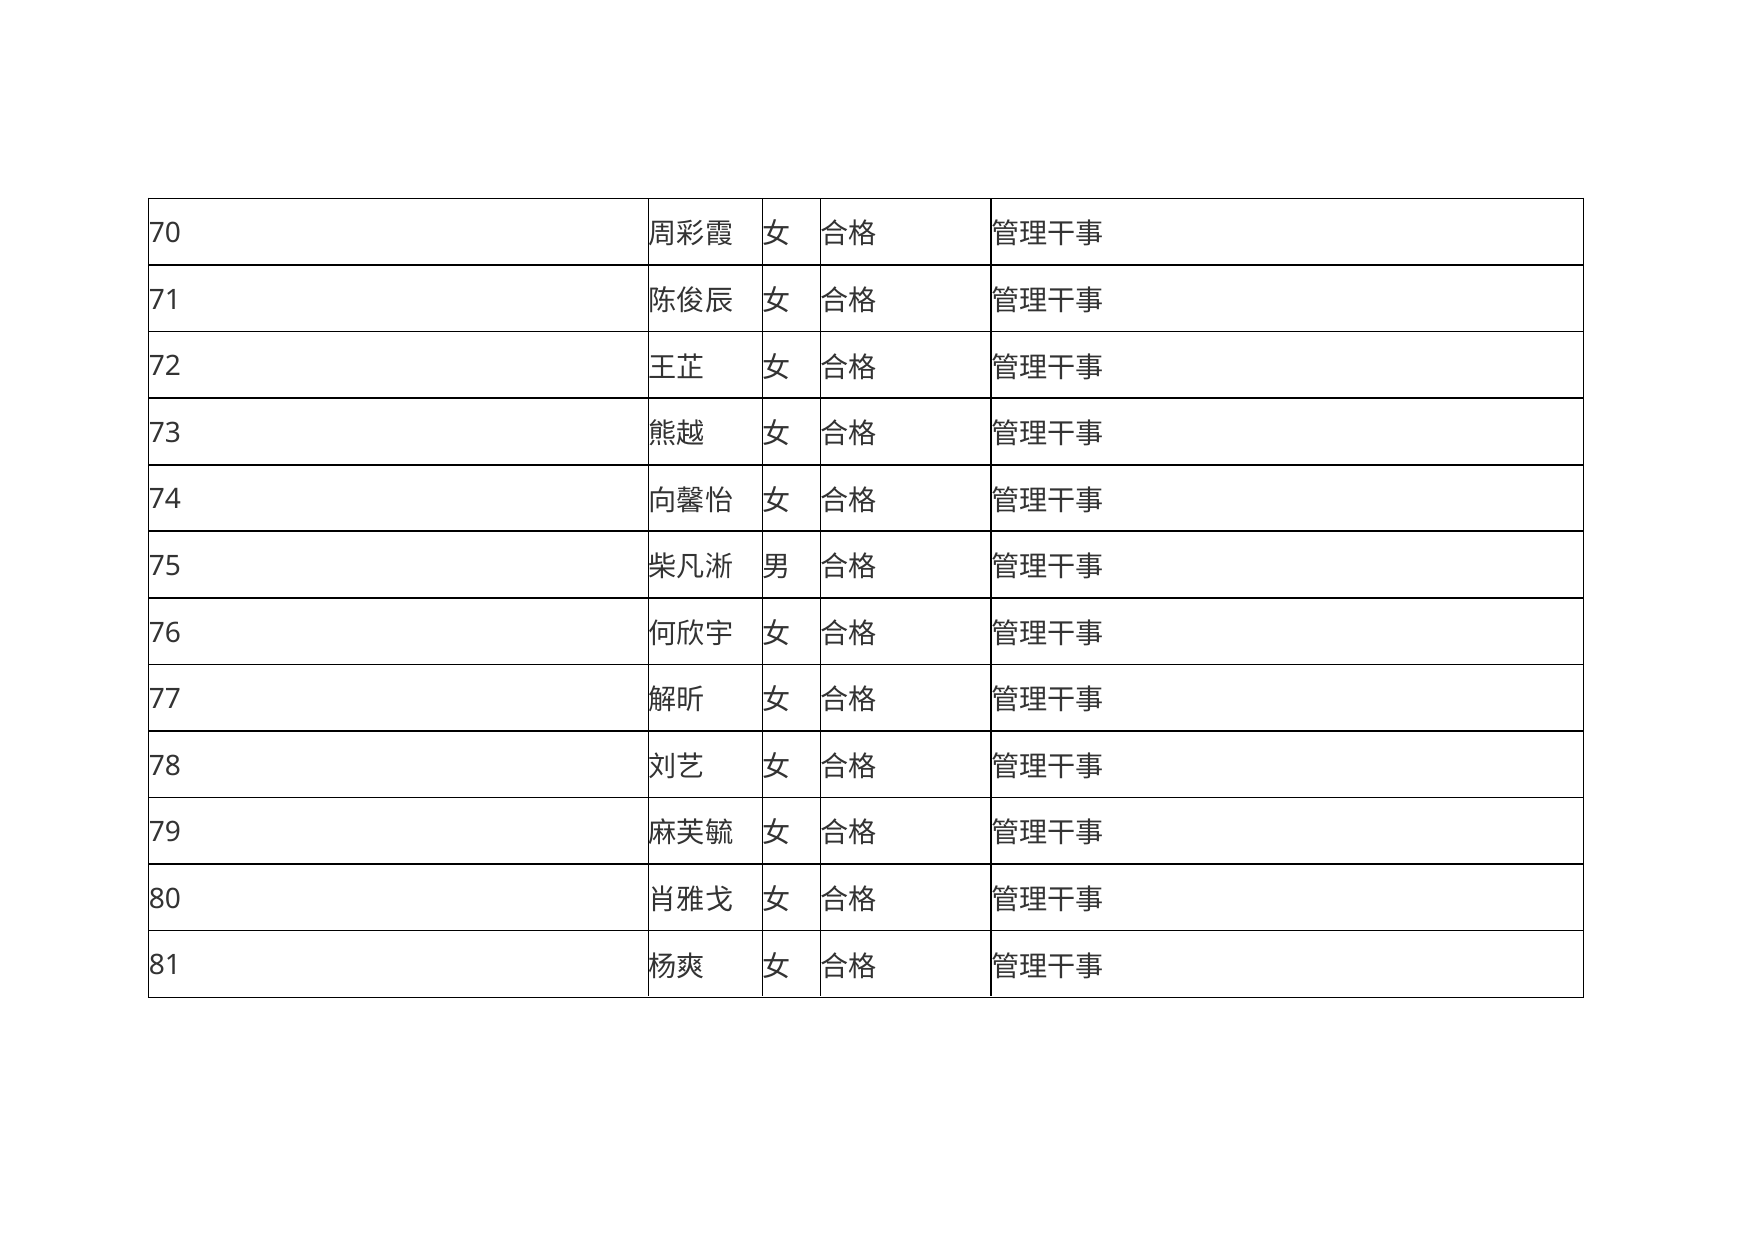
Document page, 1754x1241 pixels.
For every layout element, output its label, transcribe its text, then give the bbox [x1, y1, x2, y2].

table_cell 合格 [821, 931, 990, 996]
table_cell 何欣宇 [649, 599, 762, 663]
table_cell 解昕 [649, 665, 762, 730]
table_cell 合格 [821, 665, 990, 730]
table_cell 管理干事 [992, 931, 1583, 996]
table_cell 女 [763, 865, 820, 930]
table_cell 79 [149, 798, 648, 863]
table_cell 向馨怡 [649, 466, 762, 530]
table_cell 80 [149, 865, 648, 930]
table_cell 女 [763, 798, 820, 863]
table_cell 合格 [821, 532, 990, 597]
table_cell 管理干事 [992, 865, 1583, 930]
table_cell 74 [149, 466, 648, 530]
table_cell 71 [149, 266, 648, 331]
table_cell 女 [763, 399, 820, 464]
table_cell 女 [763, 466, 820, 530]
table_cell 管理干事 [992, 399, 1583, 464]
table_cell 杨爽 [649, 931, 762, 996]
table_cell 合格 [821, 266, 990, 331]
table_cell 周彩霞 [649, 199, 762, 264]
table_cell 72 [149, 332, 648, 397]
table_cell 管理干事 [992, 466, 1583, 530]
table_cell 73 [149, 399, 648, 464]
table_cell 管理干事 [992, 332, 1583, 397]
table_cell 合格 [821, 732, 990, 797]
table_cell 管理干事 [992, 199, 1583, 264]
table_cell 70 [149, 199, 648, 264]
table_cell 肖雅戈 [649, 865, 762, 930]
table_cell 女 [763, 332, 820, 397]
table_cell 麻芙毓 [649, 798, 762, 863]
table_cell 合格 [821, 332, 990, 397]
table_cell 王芷 [649, 332, 762, 397]
table_cell 管理干事 [992, 798, 1583, 863]
table_cell 管理干事 [992, 665, 1583, 730]
table_cell 女 [763, 266, 820, 331]
table_cell 刘艺 [649, 732, 762, 797]
table_cell 管理干事 [992, 532, 1583, 597]
table_cell 女 [763, 665, 820, 730]
table_cell 管理干事 [992, 732, 1583, 797]
table_cell 77 [149, 665, 648, 730]
table_cell 75 [149, 532, 648, 597]
table_cell 管理干事 [992, 599, 1583, 663]
table_cell 76 [149, 599, 648, 663]
table_cell 合格 [821, 798, 990, 863]
table_cell 男 [763, 532, 820, 597]
table_cell 管理干事 [992, 266, 1583, 331]
table_cell 合格 [821, 199, 990, 264]
table_cell 女 [763, 599, 820, 663]
table_cell 81 [149, 931, 648, 996]
table_cell 陈俊辰 [649, 266, 762, 331]
table_cell 女 [763, 732, 820, 797]
table_cell 熊越 [649, 399, 762, 464]
table_cell 女 [763, 199, 820, 264]
table_cell 合格 [821, 865, 990, 930]
table_cell 柴凡淅 [649, 532, 762, 597]
table_cell 合格 [821, 399, 990, 464]
table_cell 合格 [821, 599, 990, 663]
table_cell 合格 [821, 466, 990, 530]
table_cell 女 [763, 931, 820, 996]
table_cell 78 [149, 732, 648, 797]
